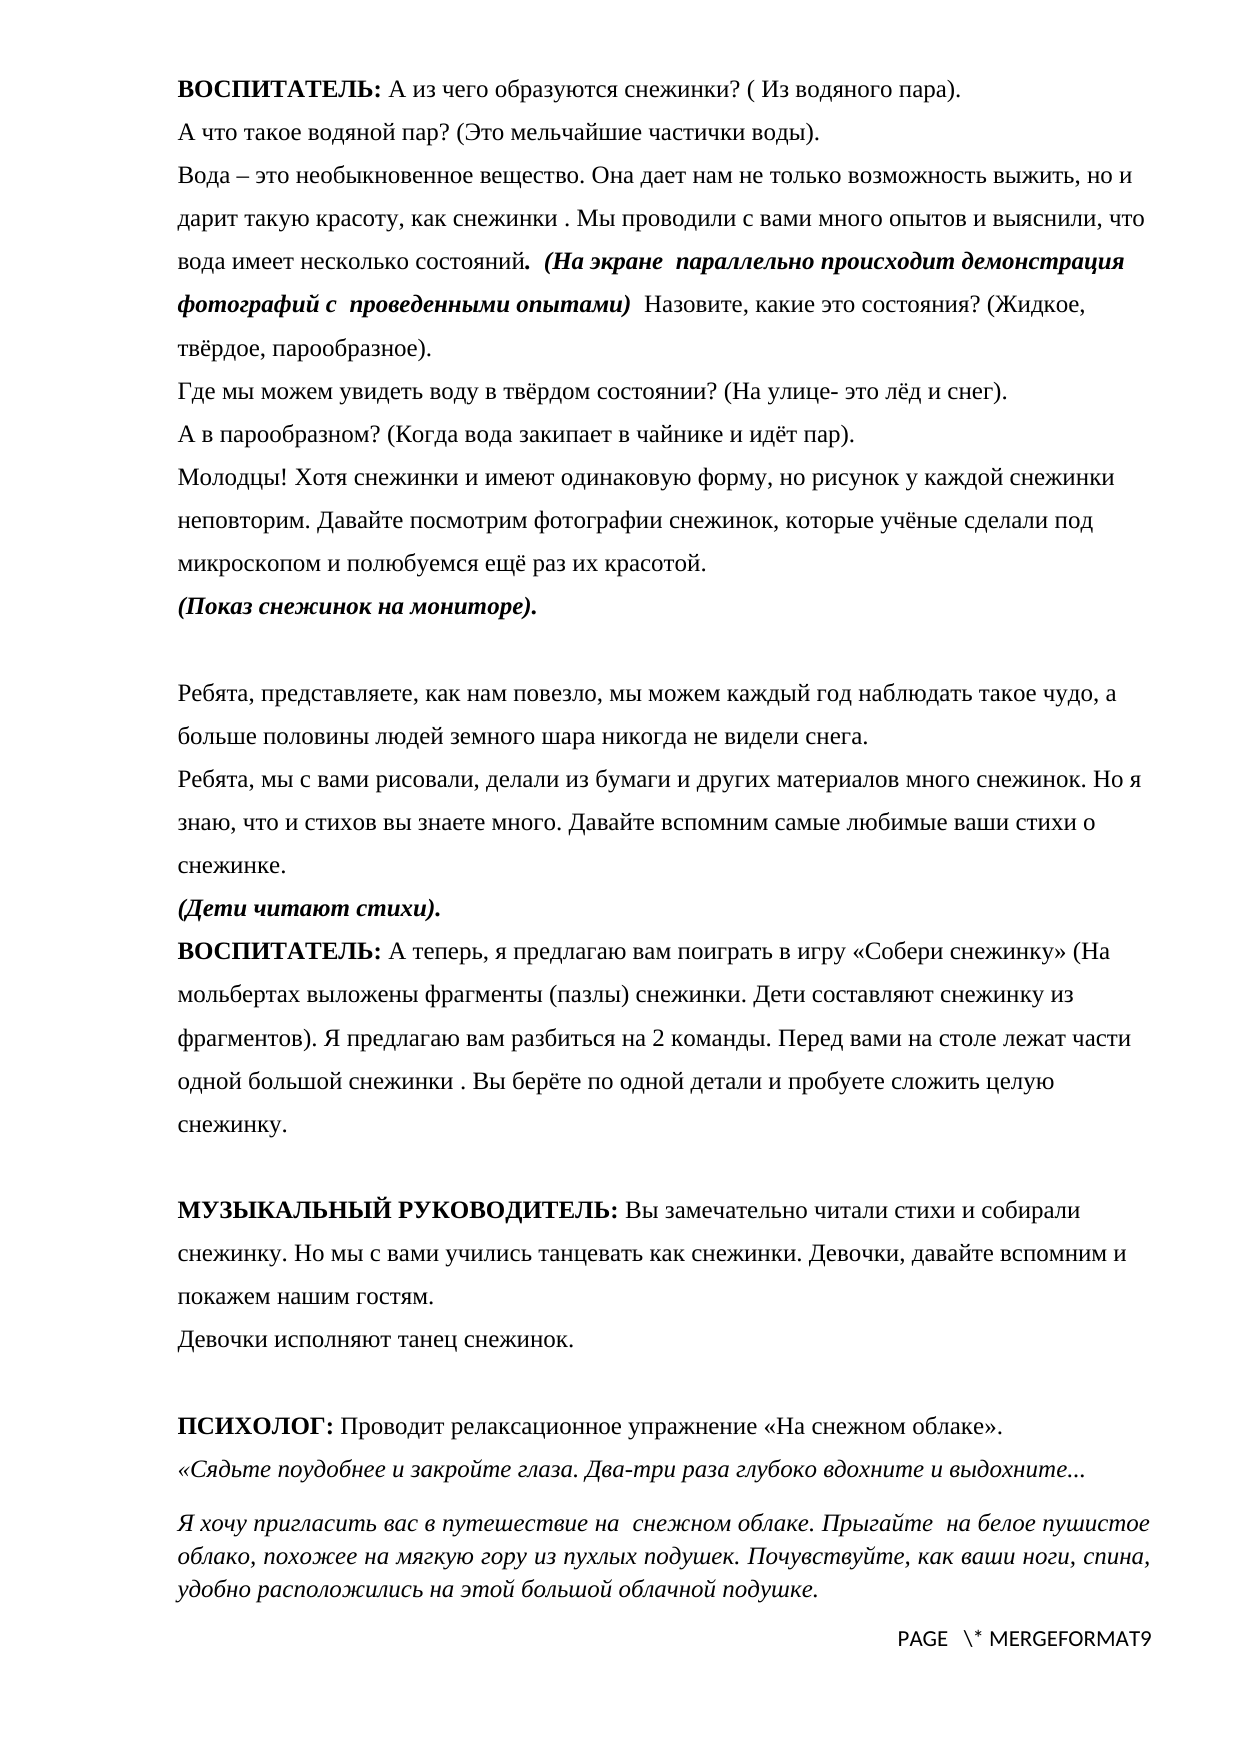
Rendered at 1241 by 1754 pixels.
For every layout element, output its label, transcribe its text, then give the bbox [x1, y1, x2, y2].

text «Сядьте поудобнее и закройте глаза. Два-три раза глубоко вдохните и выдохните... [177, 1454, 1152, 1483]
text Я хочу пригласить вас в путешествие на снежном облаке. Прыгайте на белое пушистое облако, похожее на мягкую гору из пухлых подушек. Почувствуйте, как ваши ноги, спина, удобно расположились на этой большой облачной подушке. [177, 1508, 1152, 1602]
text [177, 74, 1152, 620]
text Ребята, представляете, как нам повезло, мы можем каждый год наблюдать такое чудо, а больше половины людей земного шара никогда не видели снега. Ребята, мы с вами рисовали, делали из бумаги и других материалов много снежинок. Но я знаю, что и стихов вы знаете много. Давайте вспомним самые любимые ваши стихи о снежинке. (Дети читают стихи). ВОСПИТАТЕЛЬ: А теперь, я предлагаю вам поиграть в игру «Собери снежинку» (На мольбертах выложены фрагменты (пазлы) снежинки. Дети составляют снежинку из фрагментов). Я предлагаю вам разбиться на 2 команды. Перед вами на столе лежат части одной большой снежинки . Вы берёте по одной детали и пробуете сложить целую снежинку. МУЗЫКАЛЬНЫЙ РУКОВОДИТЕЛЬ: Вы замечательно читали стихи и собирали снежинку. Но мы с вами учились танцевать как снежинки. Девочки, давайте вспомним и покажем нашим гостям. Девочки исполняют танец снежинок. ПСИХОЛОГ: Проводит релаксационное упражнение «На снежном облаке». [177, 634, 1152, 1439]
